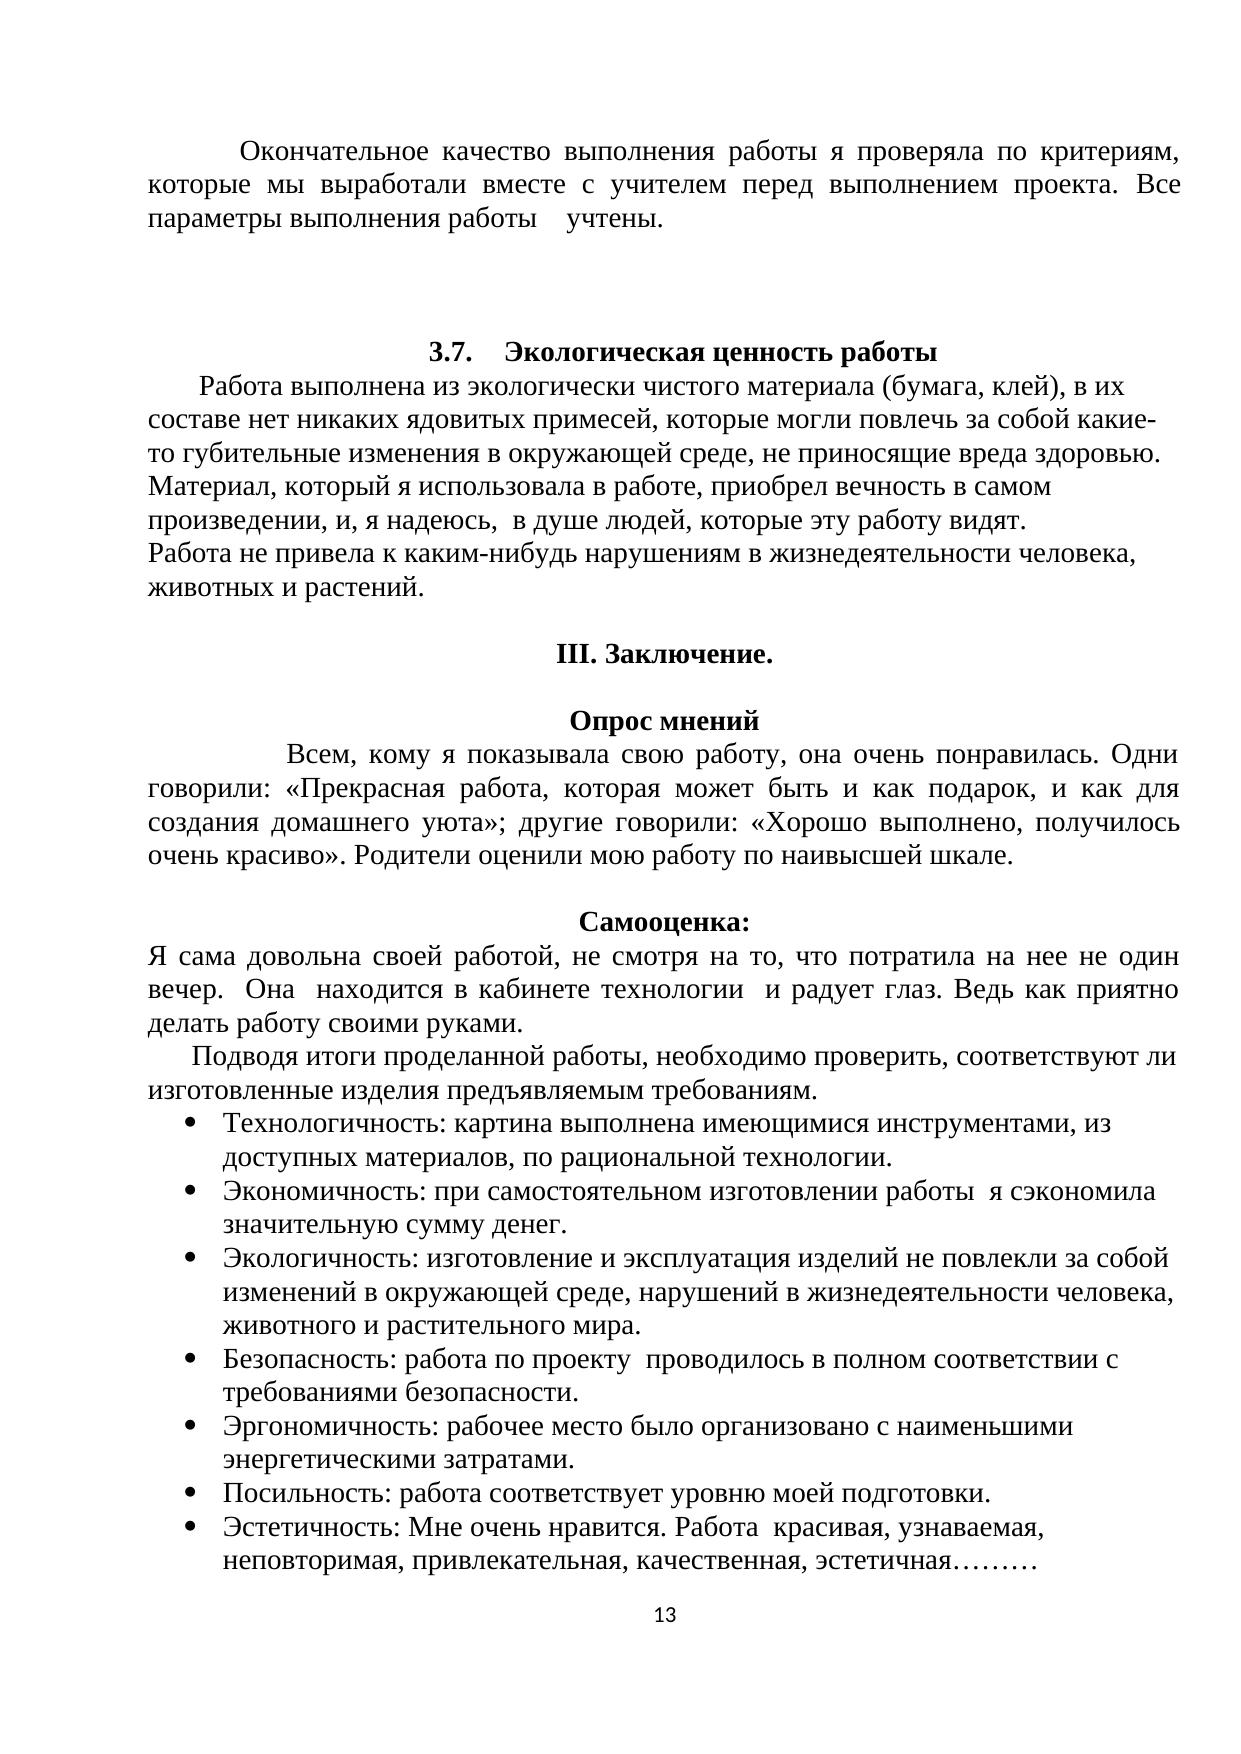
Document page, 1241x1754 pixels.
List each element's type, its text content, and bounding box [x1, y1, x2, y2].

list Посильность: работа соответствует уровню моей подготовки. [185, 1475, 1181, 1509]
text Я сама довольна своей работой, не смотря на то, что потратила на нее не один вечер. Она находится в кабинете технологии и радует глаз. Ведь как приятно делать работу своими руками. [148, 938, 1181, 1038]
list Эстетичность: Мне очень нравится. Работа красивая, узнаваемая, неповторимая, привлекательная, качественная, эстетичная……… [185, 1509, 1181, 1576]
list Экономичность: при самостоятельном изготовлении работы я сэкономила значительную сумму денег. [185, 1173, 1181, 1240]
text Окончательное качество выполнения работы я проверяла по критериям, которые мы выработали вместе с учителем перед выполнением проекта. Все параметры выполнения работы учтены. [148, 133, 1181, 233]
text Работа не привела к каким-нибудь нарушениям в жизнедеятельности человека, животных и растений. [148, 535, 1181, 602]
list Эргономичность: рабочее место было организовано с наименьшими энергетическими затратами. [185, 1408, 1181, 1475]
list Безопасность: работа по проекту проводилось в полном соответствии с требованиями безопасности. [185, 1341, 1181, 1408]
text Самооценка: [148, 904, 1181, 938]
text Опрос мнений [148, 703, 1181, 737]
text Подводя итоги проделанной работы, необходимо проверить, соответствуют ли изготовленные изделия предъявляемым требованиям. [148, 1038, 1181, 1106]
text III. Заключение. [148, 636, 1181, 669]
list Экологическая ценность работы [185, 334, 1181, 368]
text Всем, кому я показывала свою работу, она очень понравилась. Одни говорили: «Прекрасная работа, которая может быть и как подарок, и как для создания домашнего уюта»; другие говорили: «Хорошо выполнено, получилось очень красиво». Родители оценили мою работу по наивысшей шкале. [148, 737, 1181, 871]
list Технологичность: картина выполнена имеющимися инструментами, из доступных материалов, по рациональной технологии. [185, 1106, 1181, 1173]
text Работа выполнена из экологически чистого материала (бумага, клей), в их составе нет никаких ядовитых примесей, которые могли повлечь за собой какие-то губительные изменения в окружающей среде, не приносящие вреда здоровью. Материал, который я использовала в работе, приобрел вечность в самом произведении, и, я надеюсь, в душе людей, которые эту работу видят. [148, 368, 1181, 535]
list Экологичность: изготовление и эксплуатация изделий не повлекли за собой изменений в окружающей среде, нарушений в жизнедеятельности человека, животного и растительного мира. [185, 1240, 1181, 1341]
